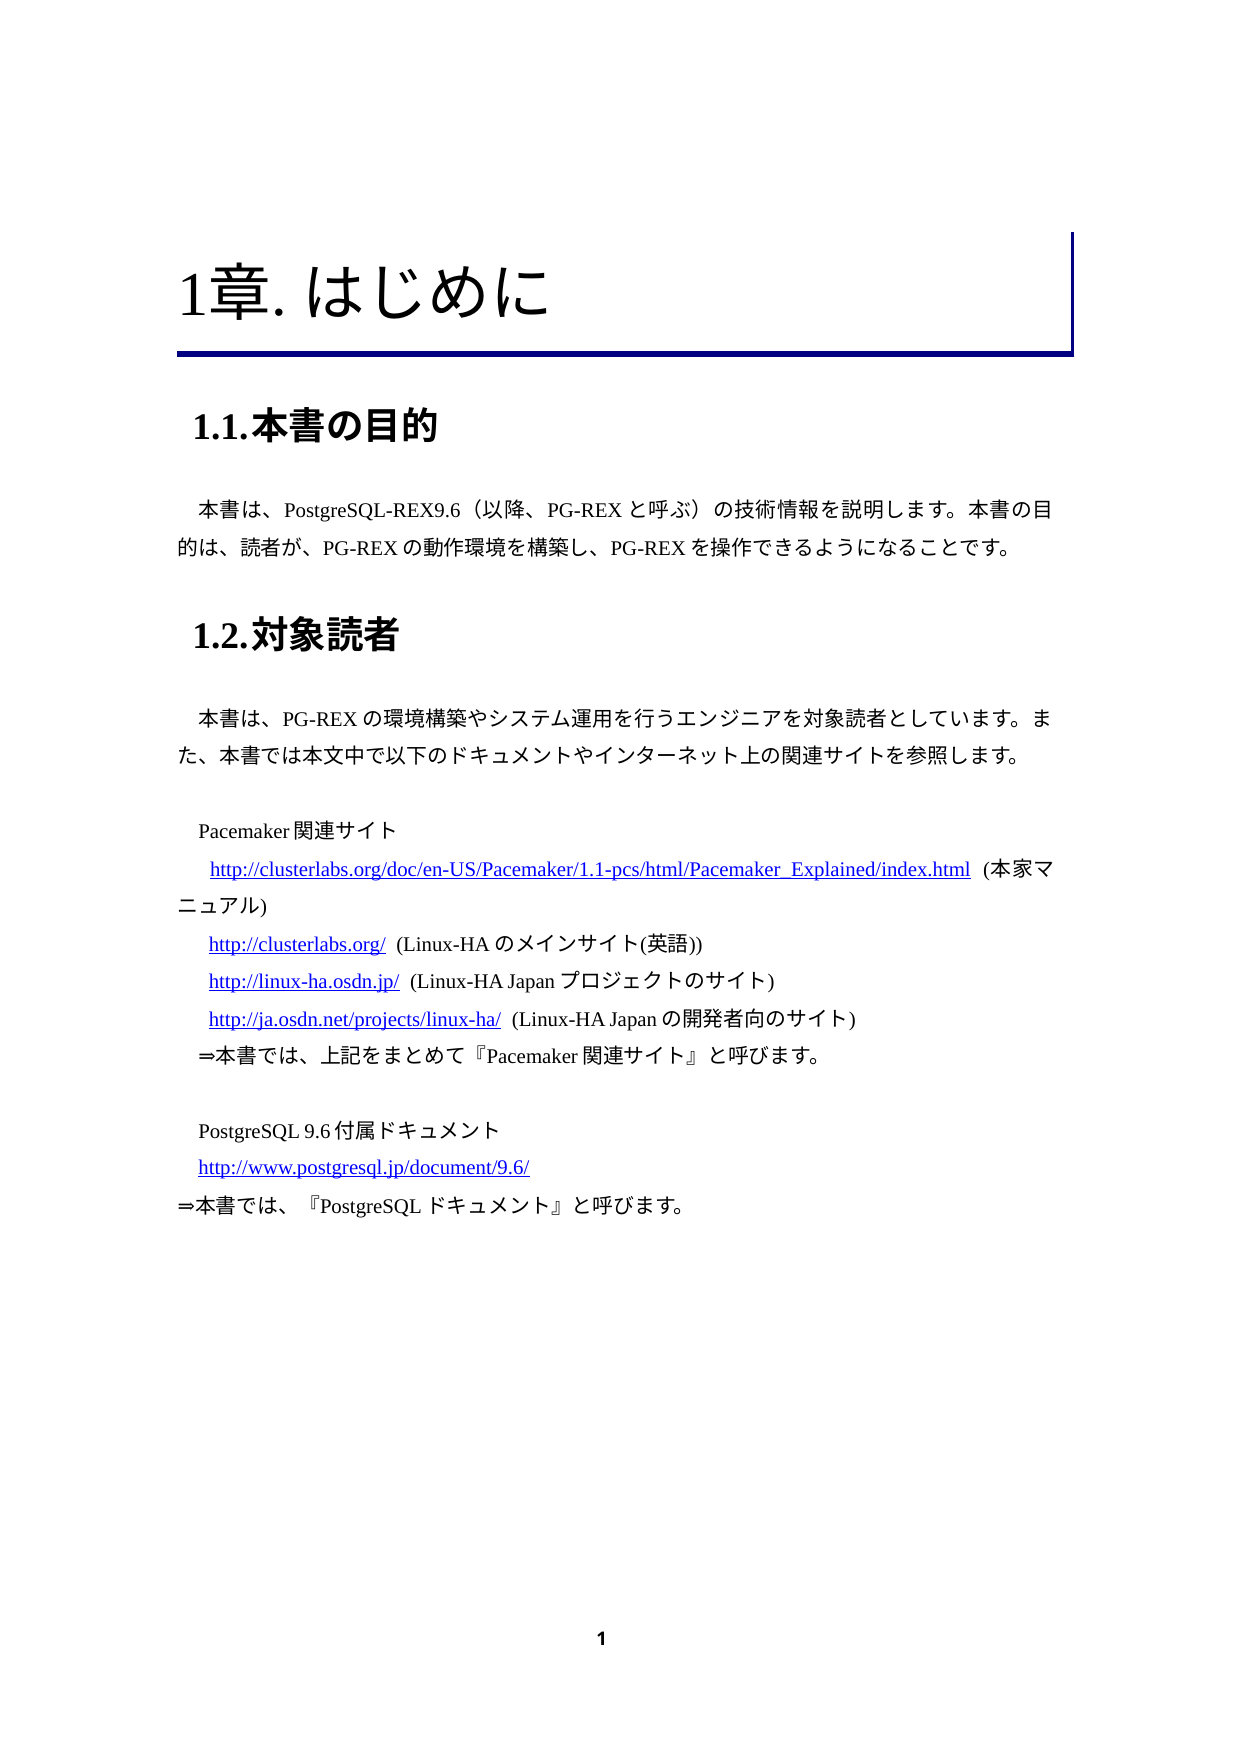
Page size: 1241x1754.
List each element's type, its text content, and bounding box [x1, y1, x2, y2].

text Pacemaker関連サイト [177, 811, 1054, 848]
text http://www.postgresql.jp/document/9.6/ [177, 1148, 1054, 1186]
text http://ja.osdn.net/projects/linux-ha/ (Linux-HA Japanの開発者向のサイト) [177, 998, 1054, 1036]
subtitle 対象読者 [192, 594, 1063, 669]
text 本書は、PG-REXの環境構築やシステム運用を行うエンジニアを対象読者としています。また、本書では本文中で以下のドキュメントやインターネット上の関連サイトを参照します。 [177, 698, 1054, 773]
text http://clusterlabs.org/ (Linux-HAのメインサイト(英語)) [177, 923, 1054, 961]
text ⇒本書では、『PostgreSQLドキュメント』と呼びます。 [177, 1186, 1063, 1223]
text http://linux-ha.osdn.jp/ (Linux-HA Japanプロジェクトのサイト) [177, 961, 1054, 998]
text 本書は、PostgreSQL-REX9.6（以降、PG-REXと呼ぶ）の技術情報を説明します。本書の目的は、読者が、PG-REXの動作環境を構築し、PG-REXを操作できるようになることです。 [177, 490, 1054, 565]
text PostgreSQL 9.6付属ドキュメント [177, 1111, 1054, 1148]
text ⇒本書では、上記をまとめて『Pacemaker関連サイト』と呼びます。 [177, 1036, 1054, 1073]
subtitle はじめに [177, 232, 1071, 351]
text http://clusterlabs.org/doc/en-US/Pacemaker/1.1-pcs/html/Pacemaker_Explained/index.html (本家マニュアル) [177, 848, 1054, 923]
subtitle 本書の目的 [192, 386, 1063, 461]
